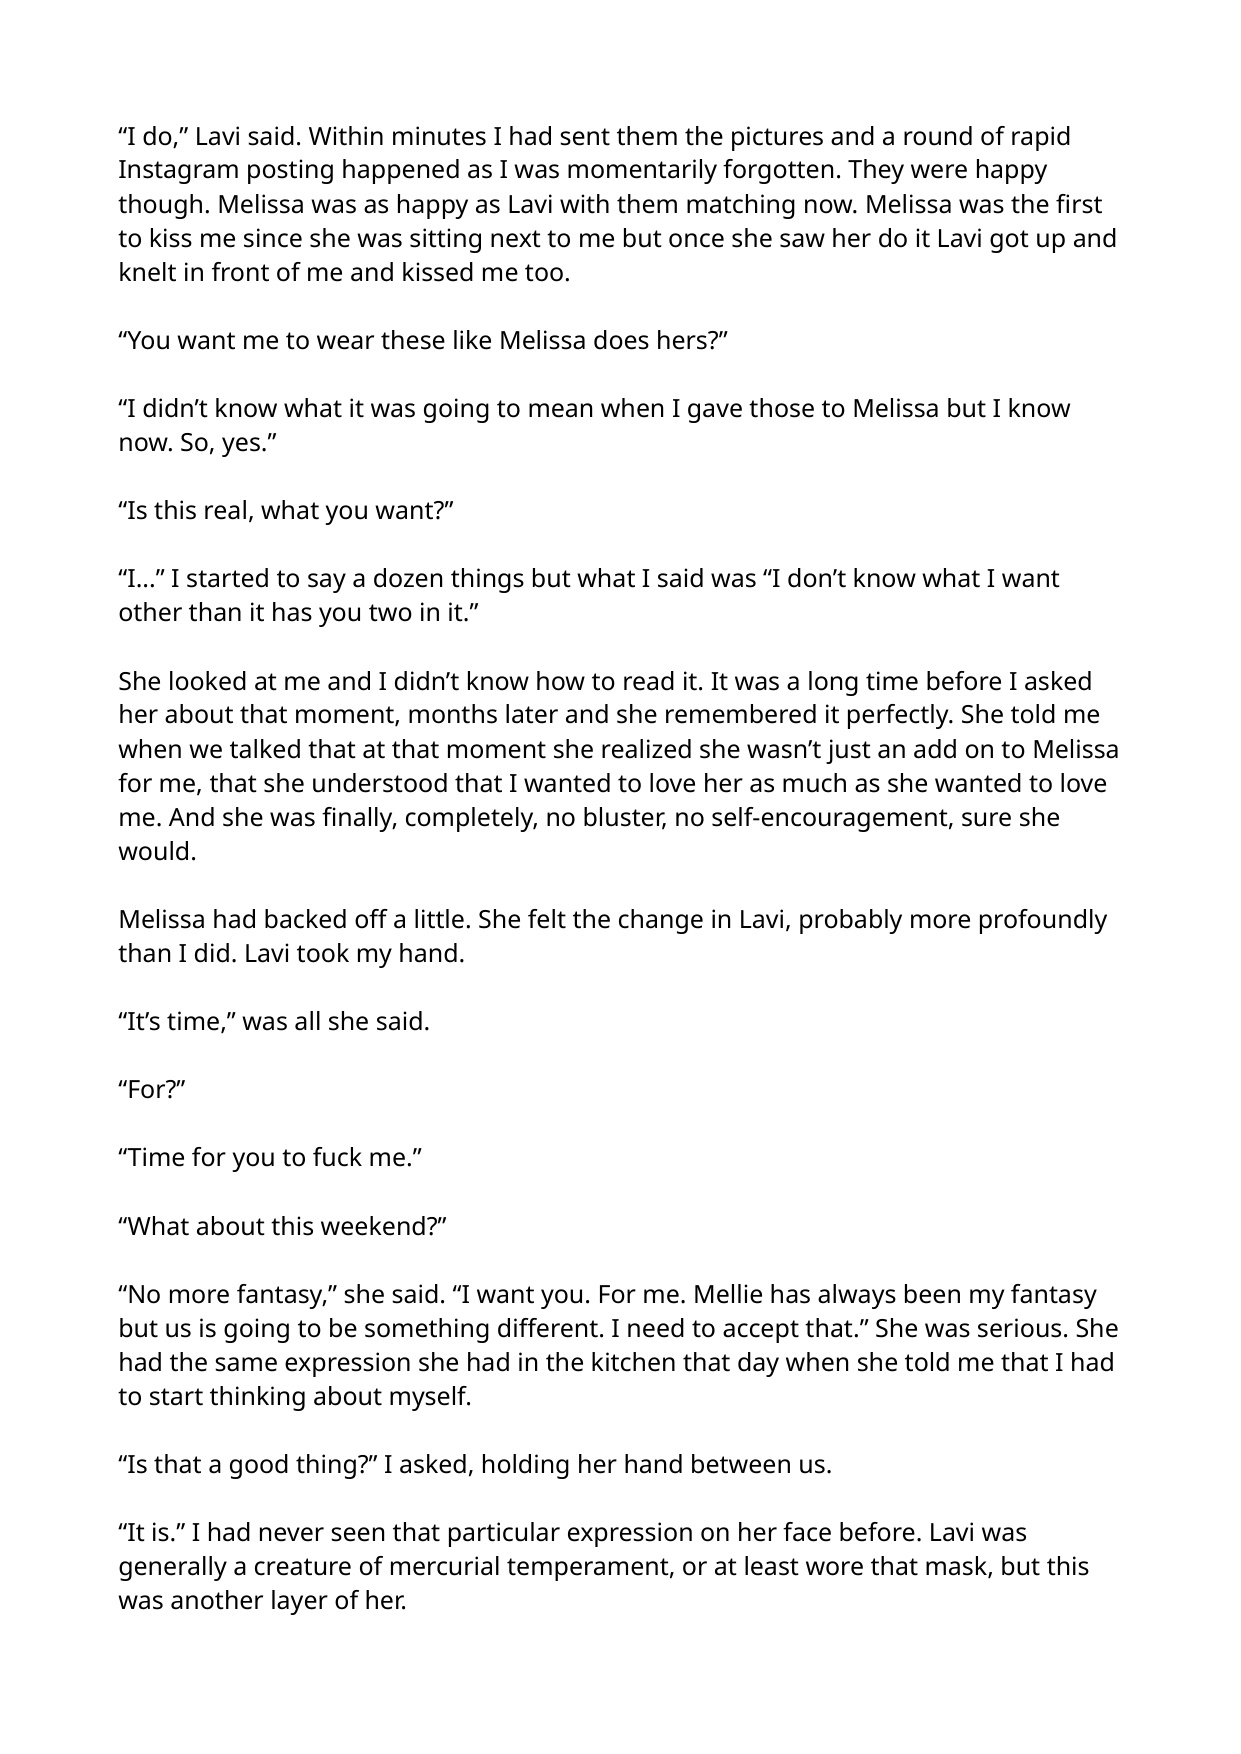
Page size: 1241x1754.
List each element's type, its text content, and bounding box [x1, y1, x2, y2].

text “It is.” I had never seen that particular expression on her face before. Lavi was generally a creature of mercurial temperament, or at least wore that mask, but this was another layer of her. [118, 1515, 1122, 1617]
text “I didn’t know what it was going to mean when I gave those to Melissa but I know now. So, yes.” [118, 391, 1122, 459]
text “No more fantasy,” she said. “I want you. For me. Mellie has always been my fantasy but us is going to be something different. I need to accept that.” She was serious. She had the same expression she had in the kitchen that day when she told me that I had to start thinking about myself. [118, 1276, 1122, 1412]
text “Is that a good thing?” I asked, holding her hand between us. [118, 1447, 1122, 1481]
text “Time for you to fuck me.” [118, 1140, 1122, 1174]
text “I...” I started to say a dozen things but what I said was “I don’t know what I want other than it has you two in it.” [118, 561, 1122, 629]
text “Is this real, what you want?” [118, 493, 1122, 527]
text She looked at me and I didn’t know how to read it. It was a long time before I asked her about that moment, months later and she remembered it perfectly. She told me when we talked that at that moment she realized she wasn’t just an add on to Melissa for me, that she understood that I wanted to love her as much as she wanted to love me. And she was finally, completely, no bluster, no self-encouragement, sure she would. [118, 663, 1122, 867]
text “It’s time,” was all she said. [118, 1004, 1122, 1038]
text “You want me to wear these like Melissa does hers?” [118, 322, 1122, 357]
text “For?” [118, 1072, 1122, 1106]
text Melissa had backed off a little. She felt the change in Lavi, probably more profoundly than I did. Lavi took my hand. [118, 902, 1122, 970]
text “What about this weekend?” [118, 1208, 1122, 1242]
text “I do,” Lavi said. Within minutes I had sent them the pictures and a round of rapid Instagram posting happened as I was momentarily forgotten. They were happy though. Melissa was as happy as Lavi with them matching now. Melissa was the first to kiss me since she was sitting next to me but once she saw her do it Lavi got up and knelt in front of me and kissed me too. [118, 118, 1122, 288]
